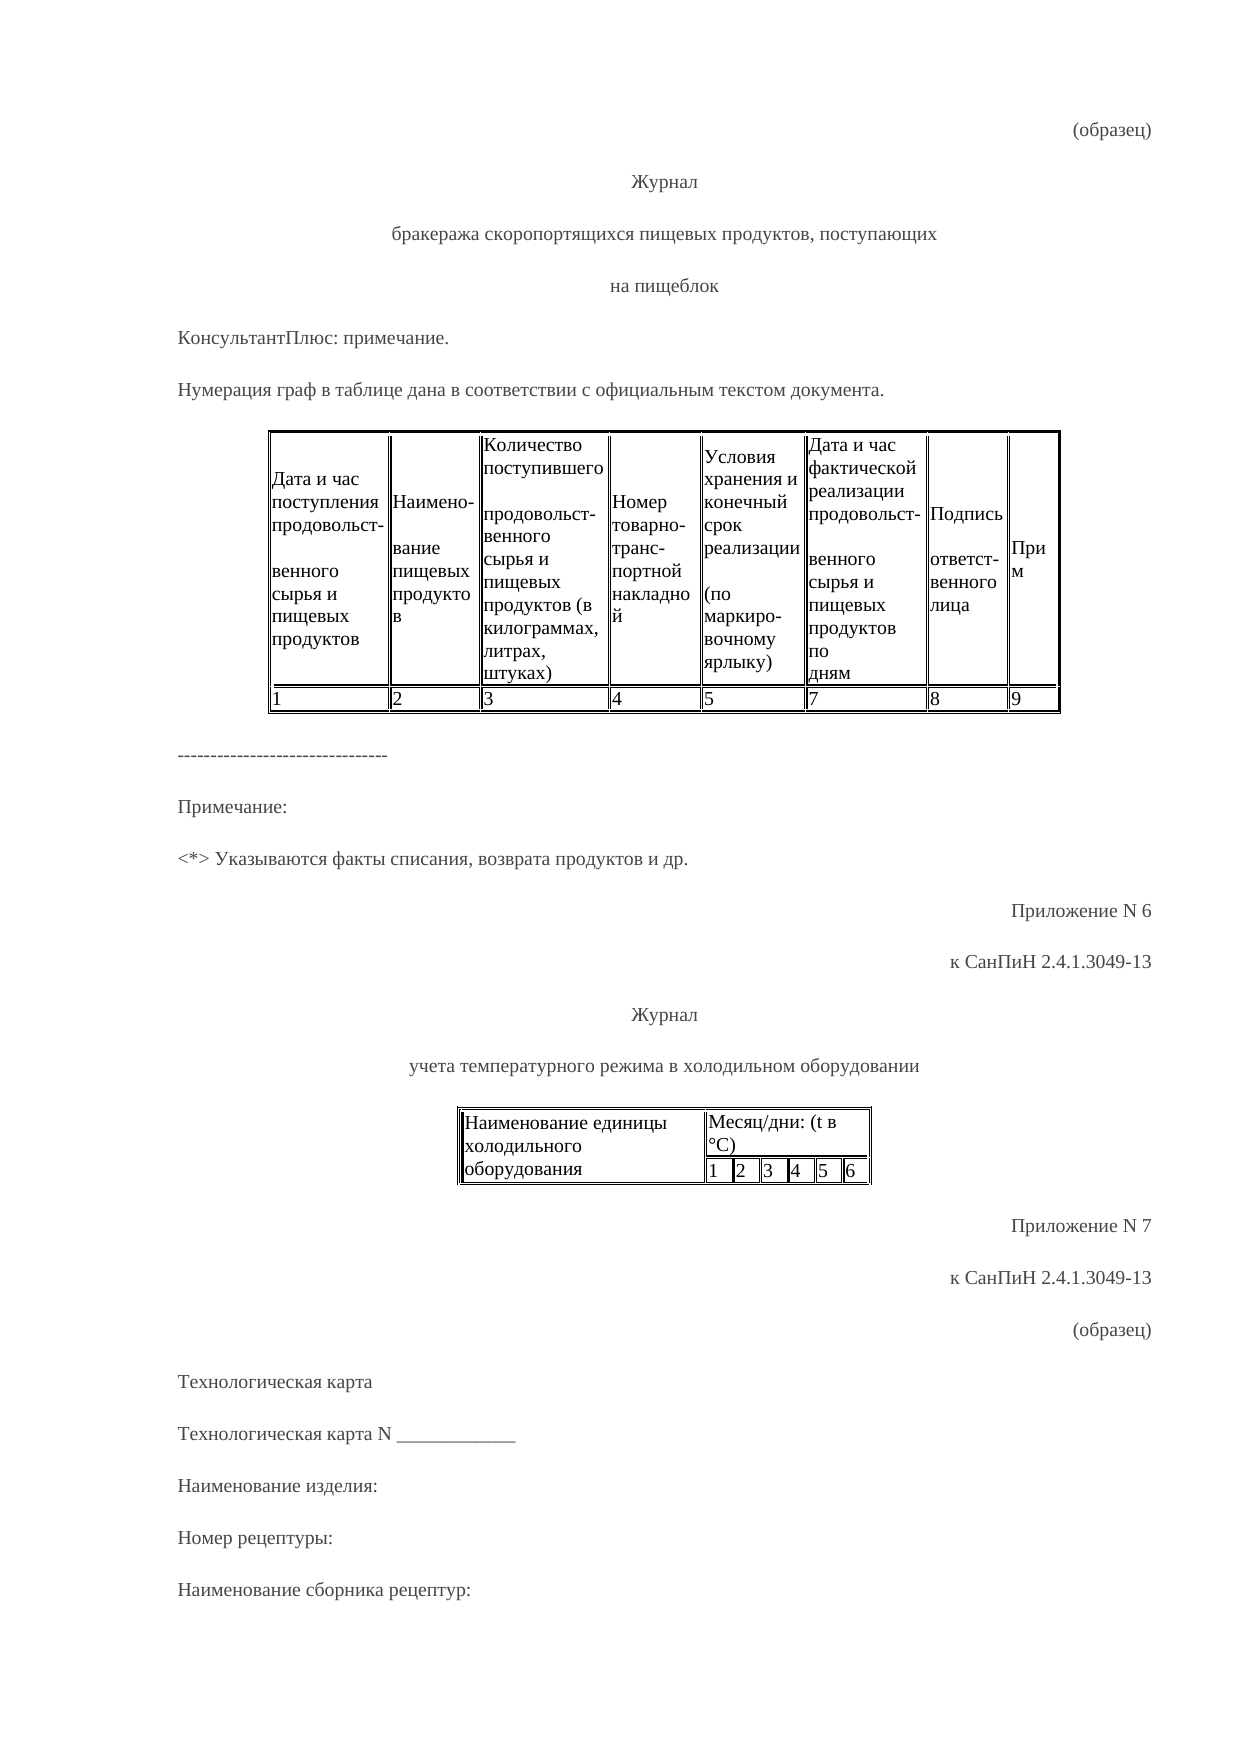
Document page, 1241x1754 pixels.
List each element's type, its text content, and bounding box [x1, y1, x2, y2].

text Наименование изделия: [177, 1474, 1152, 1496]
table_header Прим [1009, 433, 1058, 684]
table_header Подпись ответст- венного лица [928, 433, 1009, 684]
table_cell 2 [735, 1159, 759, 1181]
text Приложение N 6 [177, 898, 1152, 921]
table_header Условия хранения и конечный срок реализации (по маркиро- вочному ярлыку) [702, 432, 806, 684]
text (образец) [177, 1318, 1152, 1341]
text Примечание: [177, 794, 1152, 817]
table_cell 1 [271, 684, 390, 710]
table_header Номер товарно- транс- портной накладной [610, 433, 702, 684]
text КонсультантПлюс: примечание. [177, 326, 1152, 349]
table_header Дата и час поступления продовольст- венного сырья и пищевых продуктов [271, 432, 390, 684]
table_cell 3 [762, 1159, 787, 1181]
text Нумерация граф в таблице дана в соответствии с официальным текстом документа. [177, 378, 1152, 401]
table_cell 4 [790, 1159, 814, 1181]
table_header Месяц/дни: (t в °C) [706, 1110, 869, 1155]
table_cell 4 [610, 688, 702, 710]
text Приложение N 7 [177, 1214, 1152, 1237]
text на пищеблок [177, 274, 1152, 297]
text к СанПиН 2.4.1.3049-13 [177, 951, 1152, 973]
text <*> Указываются факты списания, возврата продуктов и др. [177, 847, 1152, 869]
text к СанПиН 2.4.1.3049-13 [177, 1266, 1152, 1288]
text учета температурного режима в холодильном оборудовании [177, 1054, 1152, 1077]
table_cell 5 [817, 1159, 841, 1181]
text Технологическая карта [177, 1370, 1152, 1392]
table_header Наименование единицы холодильного оборудования [462, 1110, 706, 1181]
table_header Дата и час фактической реализации продовольст- венного сырья и пищевых продуктов по дням [806, 433, 927, 684]
table_cell 5 [702, 684, 806, 710]
text -------------------------------- [177, 743, 1152, 765]
text Технологическая карта N ____________ [177, 1422, 1152, 1444]
table_cell 9 [1009, 684, 1059, 710]
text Номер рецептуры: [177, 1526, 1152, 1548]
text (образец) [177, 118, 1152, 141]
table_header Наимено- вание пищевых продуктов [390, 432, 481, 684]
table_cell 6 [845, 1155, 869, 1181]
text Журнал [177, 170, 1152, 193]
text Наименование сборника рецептур: [177, 1578, 1152, 1600]
table_cell 8 [928, 688, 1009, 710]
table_header Количество поступившего продовольст- венного сырья и пищевых продуктов (в килограммах, литрах, штуках) [481, 433, 609, 684]
table_cell 3 [481, 688, 609, 710]
table_cell 1 [707, 1159, 732, 1181]
table_cell 2 [390, 684, 481, 710]
table_cell 7 [806, 688, 927, 710]
text Журнал [177, 1002, 1152, 1025]
text бракеража скоропортящихся пищевых продуктов, поступающих [177, 222, 1152, 245]
